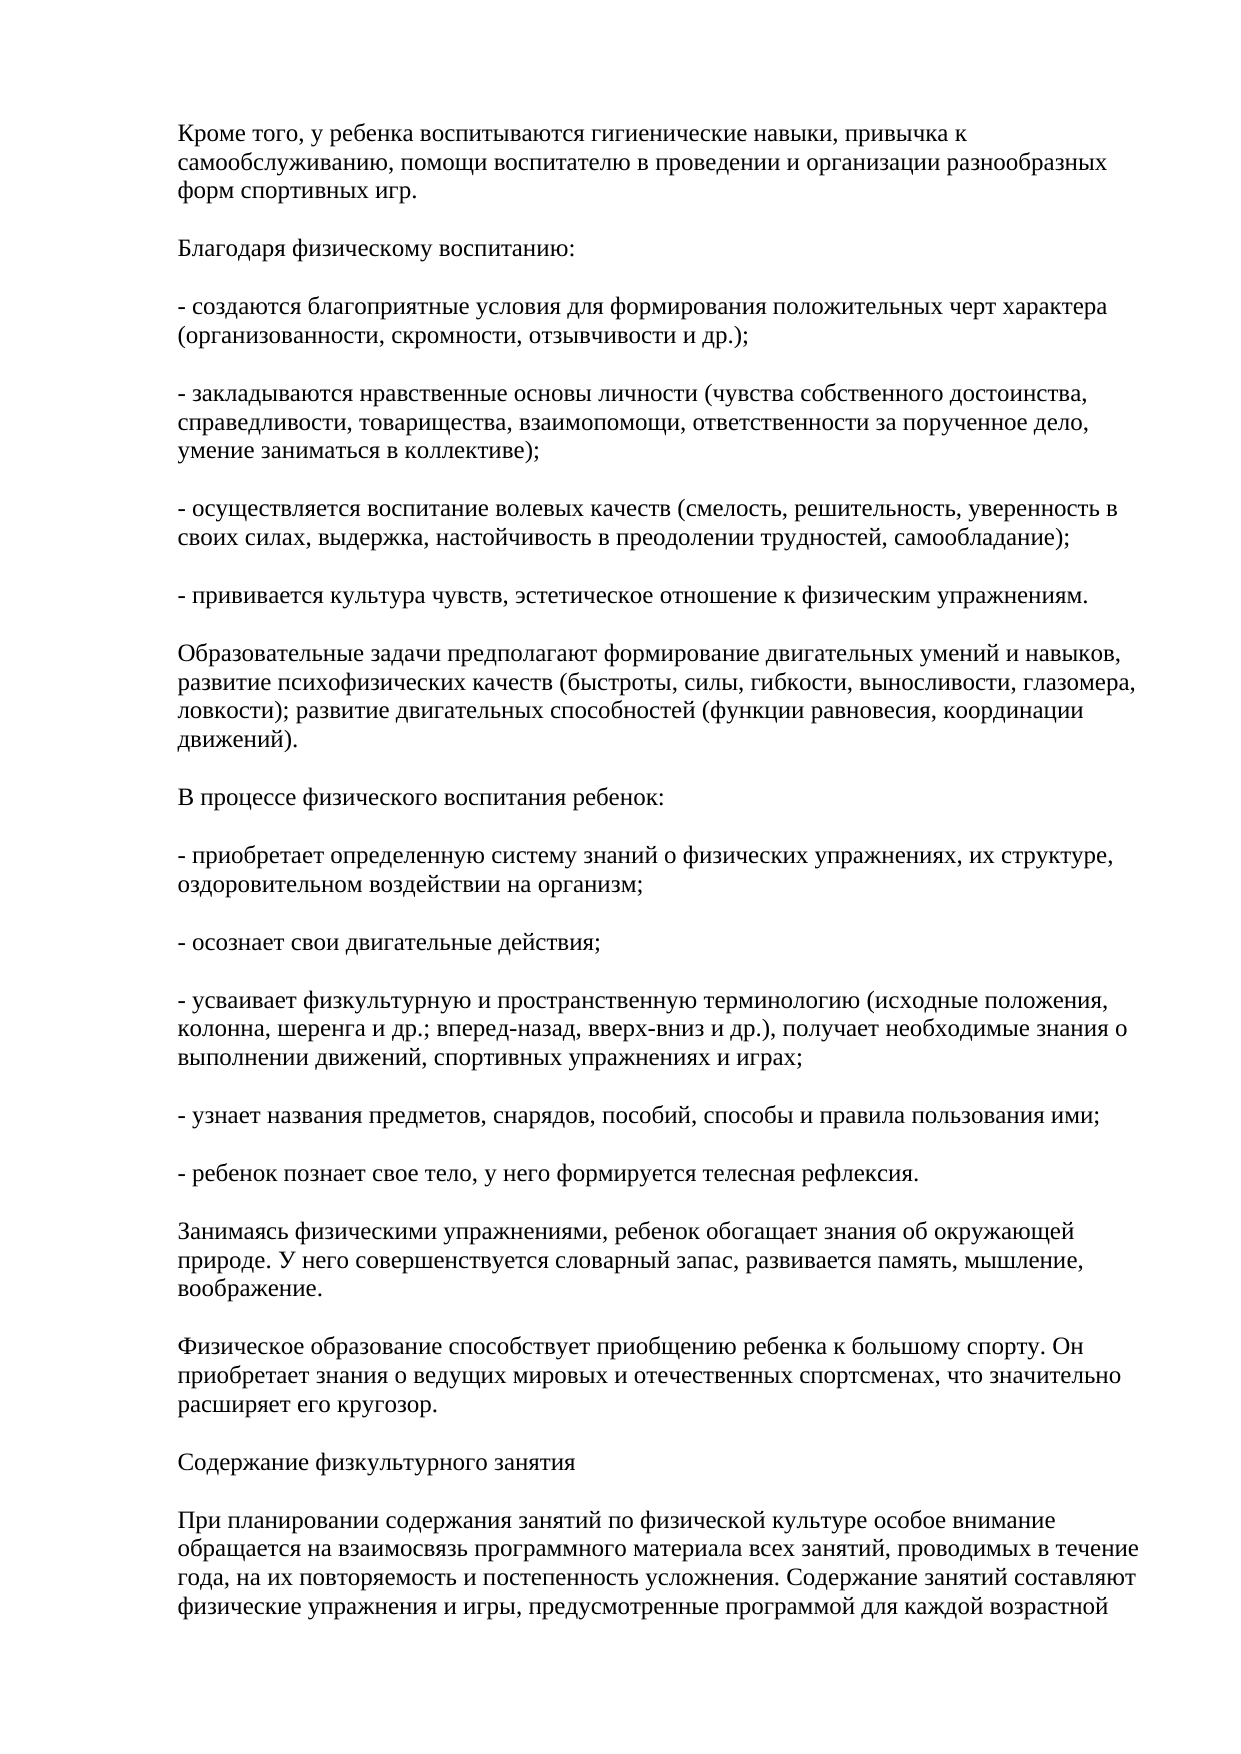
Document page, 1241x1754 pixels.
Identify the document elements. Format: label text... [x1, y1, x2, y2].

text - усваивает физкультурную и пространственную терминологию (исходные положения, колонна, шеренга и др.; вперед-назад, вверх-вниз и др.), получает необходимые знания о выполнении движений, спортивных упражнениях и играх; [177, 985, 1152, 1071]
text - создаются благоприятные условия для формирования положительных черт характера (организованности, скромности, отзывчивости и др.); [177, 291, 1152, 349]
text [177, 1505, 1152, 1620]
text - ребенок познает свое тело, у него формируется телесная рефлексия. [177, 1158, 1152, 1187]
text Благодаря физическому воспитанию: [177, 233, 1152, 262]
text - осознает свои двигательные действия; [177, 927, 1152, 956]
text - прививается культура чувств, эстетическое отношение к физическим упражнениям. [177, 580, 1152, 609]
text - приобретает определенную систему знаний о физических упражнениях, их структуре, оздоровительном воздействии на организм; [177, 840, 1152, 898]
text Содержание физкультурного занятия [177, 1447, 1152, 1476]
text Занимаясь физическими упражнениями, ребенок обогащает знания об окружающей природе. У него совершенствуется словарный запас, развивается память, мышление, воображение. [177, 1216, 1152, 1302]
text Физическое образование способствует приобщению ребенка к большому спорту. Он приобретает знания о ведущих мировых и отечественных спортсменах, что значительно расширяет его кругозор. [177, 1331, 1152, 1418]
text - осуществляется воспитание волевых качеств (смелость, решительность, уверенность в своих силах, выдержка, настойчивость в преодолении трудностей, самообладание); [177, 493, 1152, 551]
text Кроме того, у ребенка воспитываются гигиенические навыки, привычка к самообслуживанию, помощи воспитателю в проведении и организации разнообразных форм спортивных игр. [177, 118, 1152, 204]
text - узнает названия предметов, снарядов, пособий, способы и правила пользования ими; [177, 1100, 1152, 1129]
text Образовательные задачи предполагают формирование двигательных умений и навыков, развитие психофизических качеств (быстроты, силы, гибкости, выносливости, глазомера, ловкости); развитие двигательных способностей (функции равновесия, координации движений). [177, 638, 1152, 753]
text В процессе физического воспитания ребенок: [177, 782, 1152, 811]
text - закладываются нравственные основы личности (чувства собственного достоинства, справедливости, товарищества, взаимопомощи, ответственности за порученное дело, умение заниматься в коллективе); [177, 378, 1152, 464]
